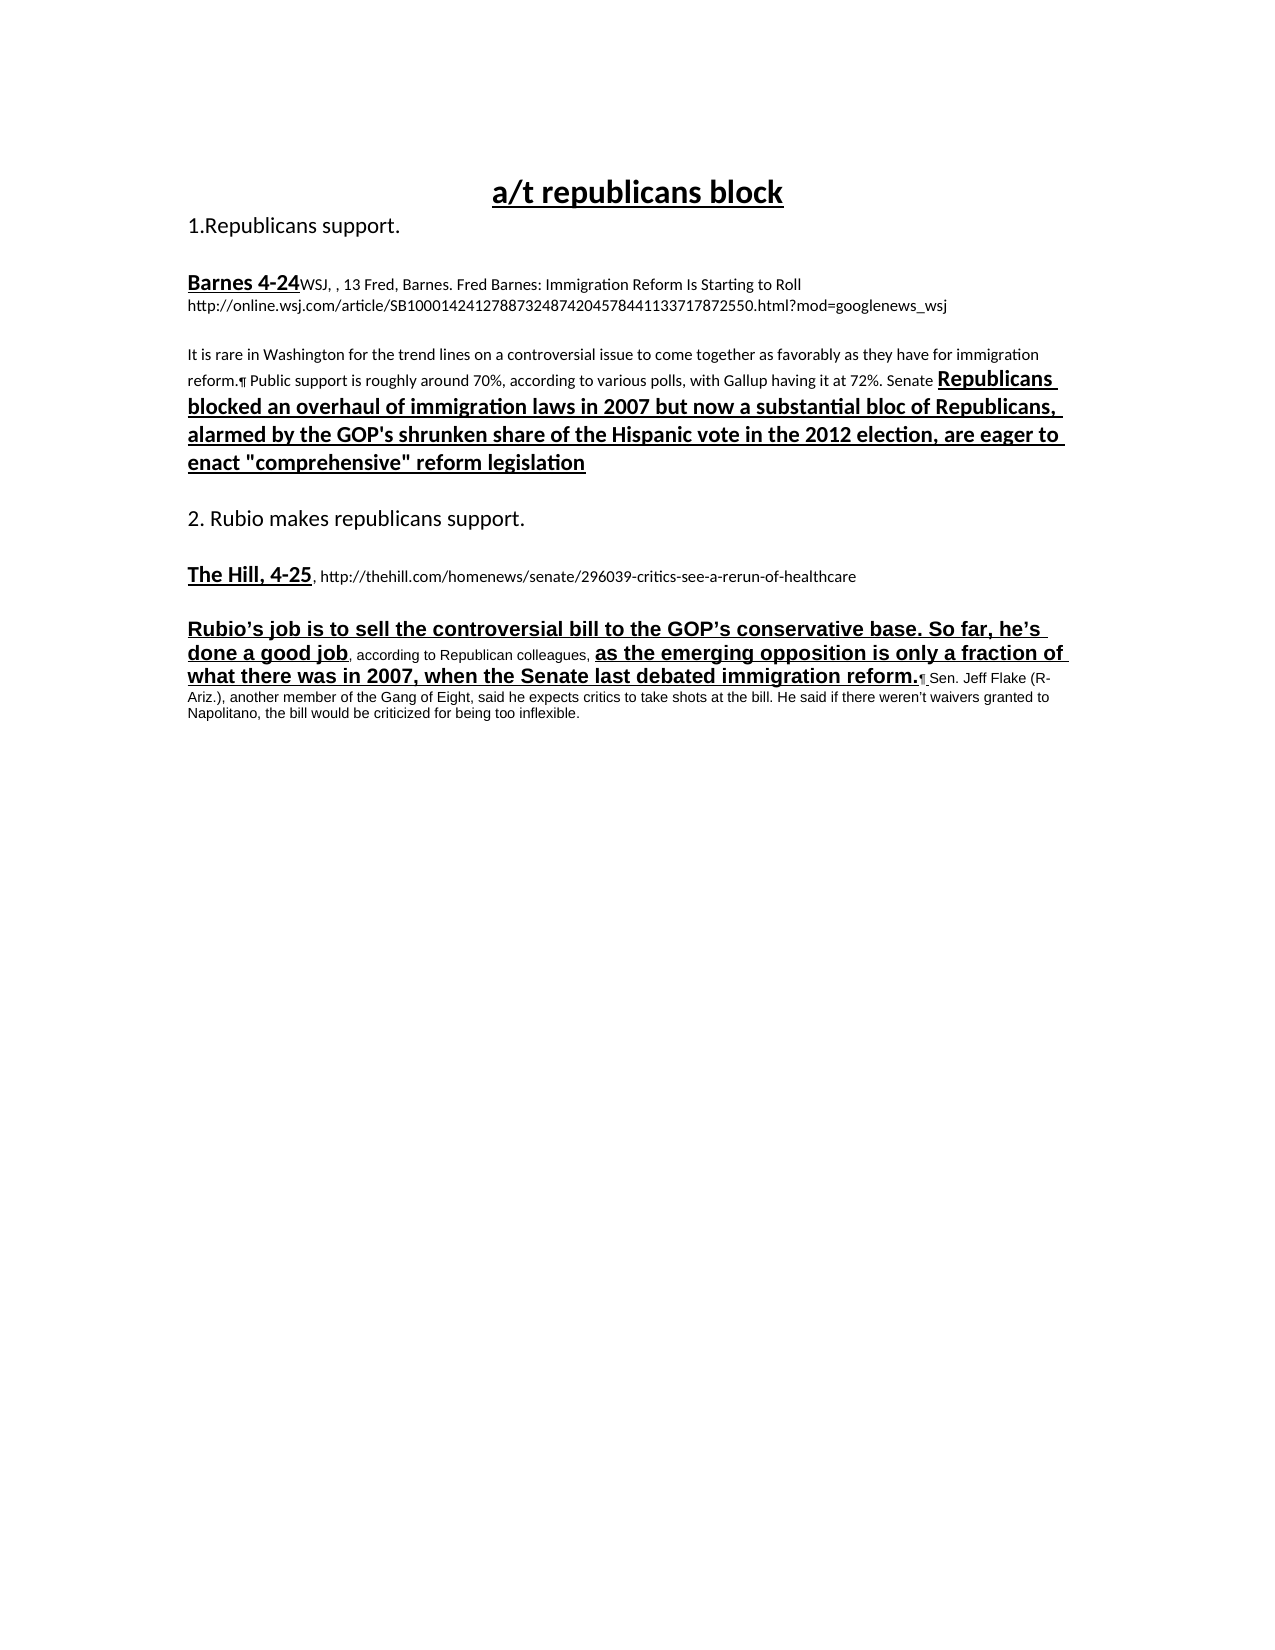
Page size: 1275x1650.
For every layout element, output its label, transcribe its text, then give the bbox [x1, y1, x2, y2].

text It is rare in Washington for the trend lines on a controversial issue to come together as favorably as they have for immigration reform.¶ Public support is roughly around 70%, according to various polls, with Gallup having it at 72%. Senate Republicans blocked an overhaul of immigration laws in 2007 but now a substantial bloc of Republicans, alarmed by the GOP's shrunken share of the Hispanic vote in the 2012 election, are eager to enact "comprehensive" reform legislation [187, 344, 1087, 476]
text Barnes 4-24WSJ, , 13 Fred, Barnes. Fred Barnes: Immigration Reform Is Starting to Roll http://online.wsj.com/article/SB10001424127887324874204578441133717872550.html?mod=googlenews_wsj [187, 268, 1087, 316]
text Rubio’s job is to sell the controversial bill to the GOP’s conservative base. So far, he’s done a good job, according to Republican colleagues, as the emerging opposition is only a fraction of what there was in 2007, when the Senate last debated immigration reform.¶ Sen. Jeff Flake (R-Ariz.), another member of the Gang of Eight, said he expects critics to take shots at the bill. He said if there weren’t waivers granted to Napolitano, the bill would be criticized for being too inflexible. [187, 616, 1087, 722]
text 2. Rubio makes republicans support. [187, 504, 1087, 532]
subtitle a/t republicans block [187, 171, 1087, 212]
text The Hill, 4-25, http://thehill.com/homenews/senate/296039-critics-see-a-rerun-of-healthcare [187, 560, 1087, 588]
text 1.Republicans support. [187, 212, 1087, 239]
